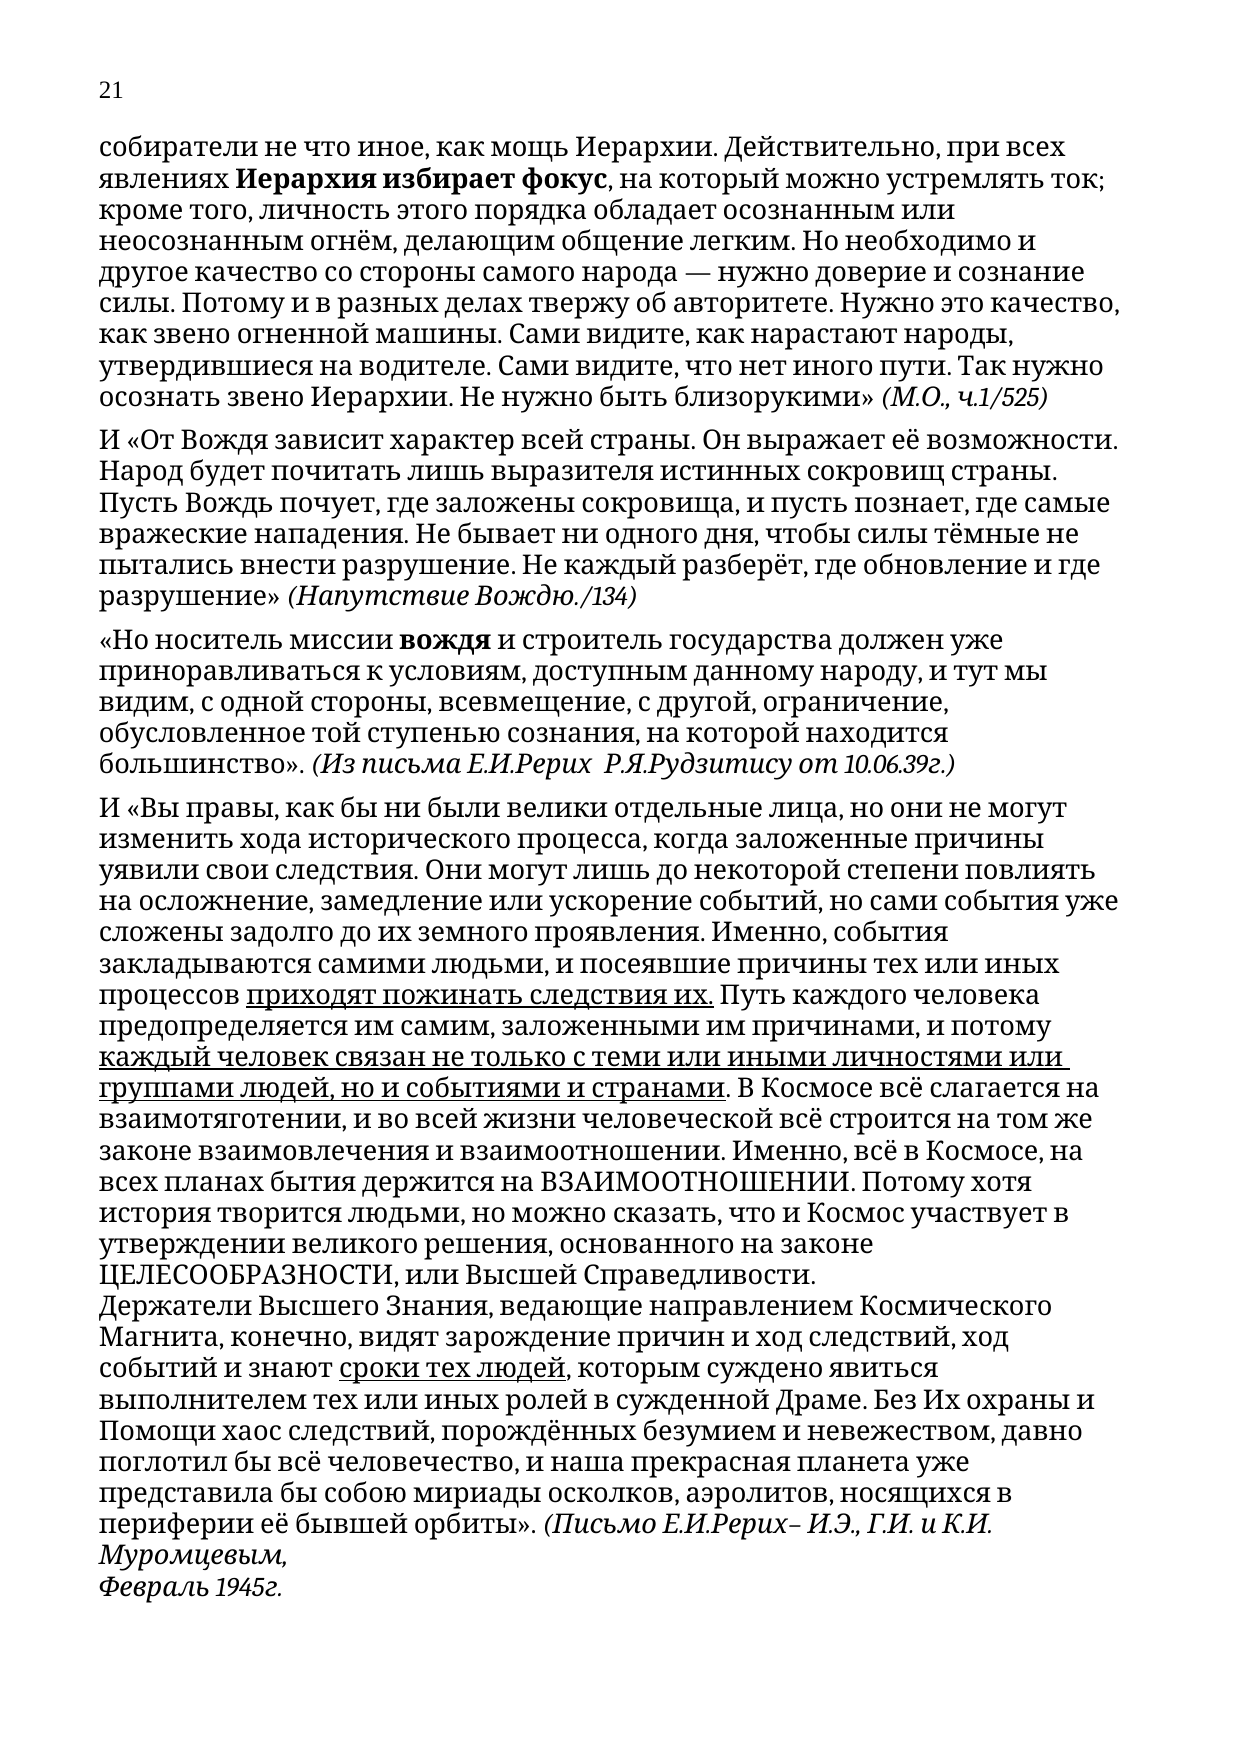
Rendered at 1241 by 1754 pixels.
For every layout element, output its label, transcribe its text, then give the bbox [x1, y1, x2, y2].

text Держатели Высшего Знания, ведающие направлением Космического Магнита, конечно, видят зарождение причин и ход следствий, ход событий и знают сроки тех людей, которым суждено явиться выполнителем тех или иных ролей в сужденной Драме. Без Их охраны и Помощи хаос следствий, порождённых безумием и невежеством, давно поглотил бы всё человечество, и наша прекрасная планета уже представила бы собою мириады осколков, аэролитов, носящихся в периферии её бывшей орбиты». (Письмо Е.И.Рерих– И.Э., Г.И. и К.И. Муромцевым, [98, 1291, 1132, 1572]
text «Но носитель миссии вождя и строитель государства должен уже приноравливаться к условиям, доступным данному народу, и тут мы видим, с одной стороны, всевмещение, с другой, ограничение, обусловленное той ступенью сознания, на которой находится большинство». (Из письма Е.И.Рерих Р.Я.Рудзитису от 10.06.39г.) [98, 625, 1132, 780]
text И «Вы правы, как бы ни были велики отдельные лица, но они не могут изменить хода исторического процесса, когда заложенные причины уявили свои следствия. Они могут лишь до некоторой степени повлиять на осложнение, замедление или ускорение событий, но сами события уже сложены задолго до их земного проявления. Именно, события закладываются самими людьми, и посеявшие причины тех или иных процессов приходят пожинать следствия их. Путь каждого человека предопределяется им самим, заложенными им причинами, и потому каждый человек связан не только с теми или иными личностями или группами людей, но и событиями и странами. В Космосе всё слагается на взаимотяготении, и во всей жизни человеческой всё строится на том же законе взаимовлечения и взаимоотношении. Именно, всё в Космосе, на всех планах бытия держится на ВЗАИМООТНОШЕНИИ. Потому хотя история творится людьми, но можно сказать, что и Космос участвует в утверждении великого решения, основанного на законе ЦЕЛЕСООБРАЗНОСТИ, или Высшей Справедливости. [98, 793, 1132, 1291]
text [98, 132, 1132, 413]
text И «От Вождя зависит характер всей страны. Он выражает её возможности. Народ будет почитать лишь выразителя истинных сокровищ страны. Пусть Вождь почует, где заложены сокровища, и пусть познает, где самые вражеские нападения. Не бывает ни одного дня, чтобы силы тёмные не пытались внести разрушение. Не каждый разберёт, где обновление и где разрушение» (Напутствие Вождю./134) [98, 425, 1132, 612]
text Февраль 1945г. [98, 1572, 1132, 1603]
